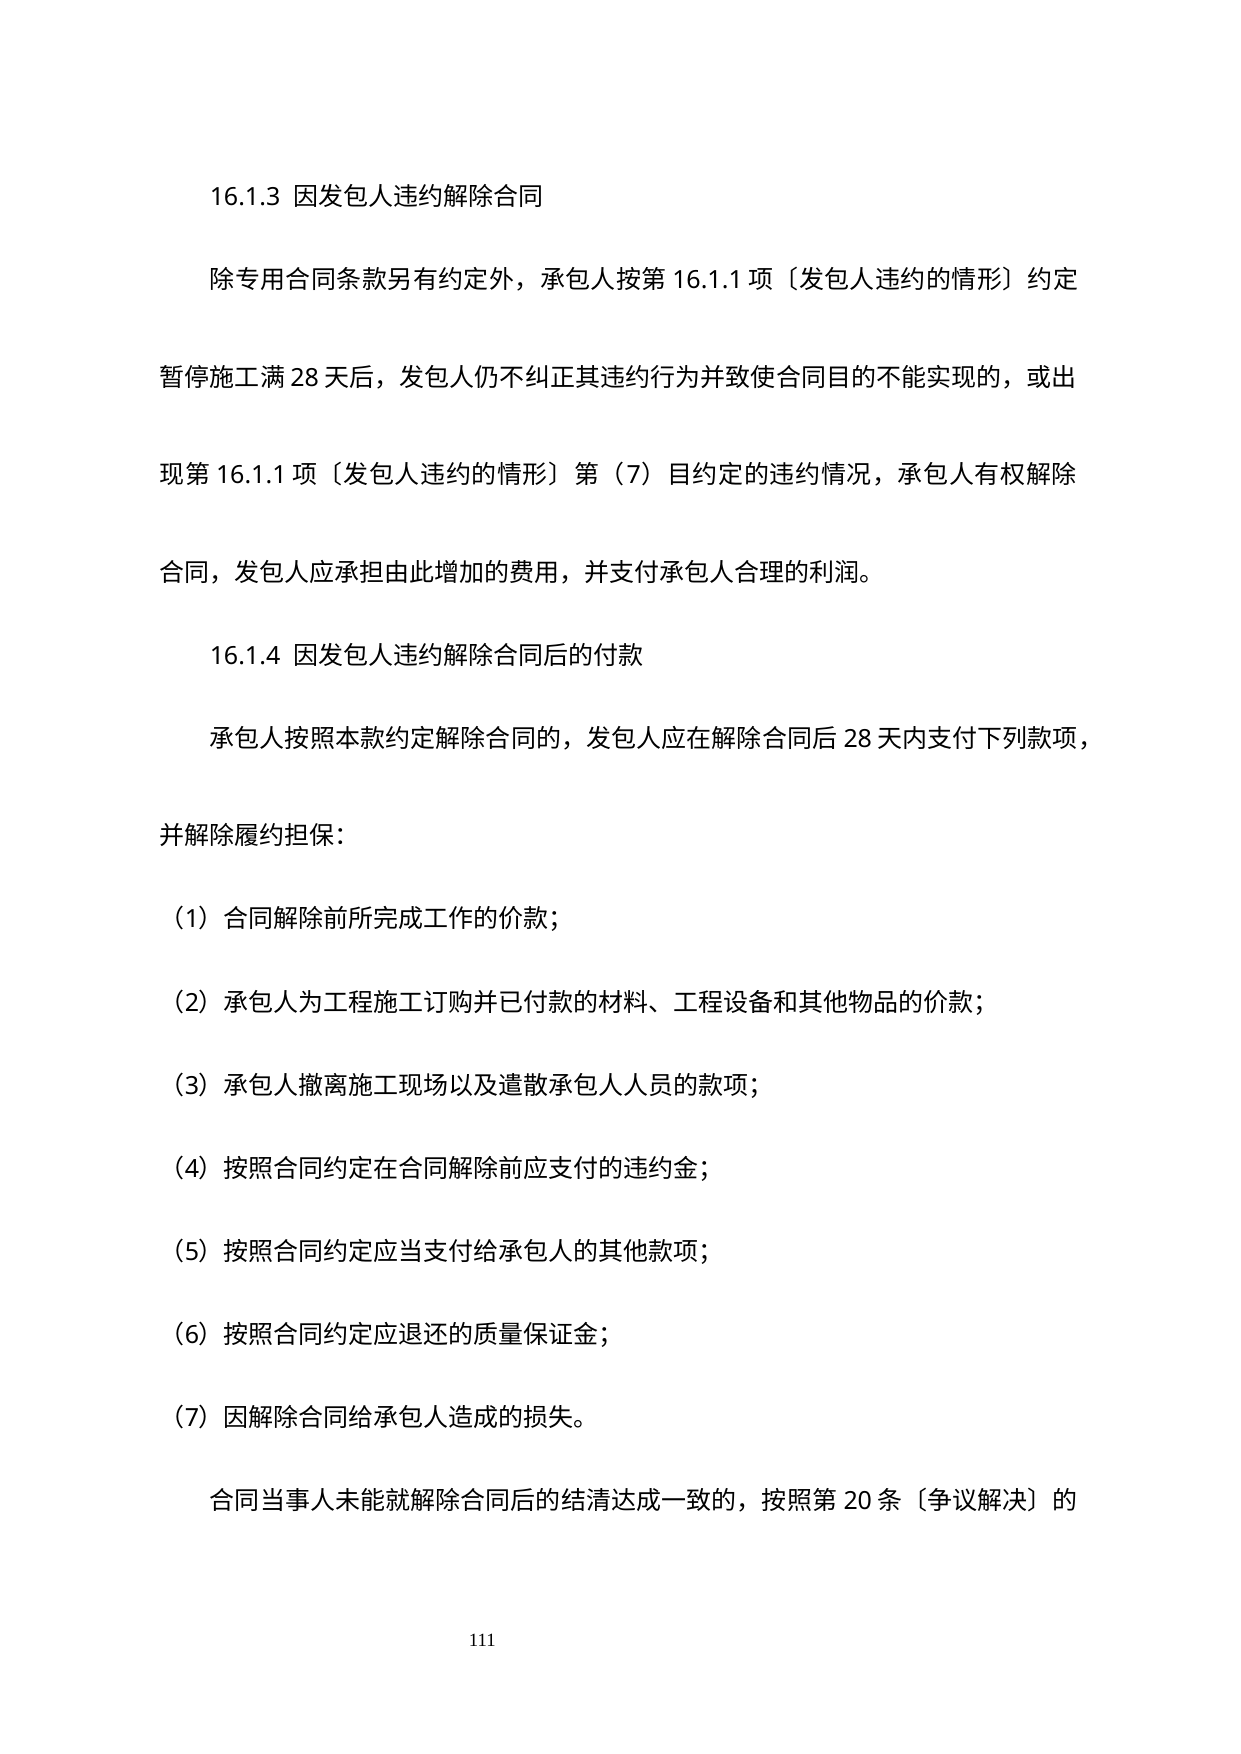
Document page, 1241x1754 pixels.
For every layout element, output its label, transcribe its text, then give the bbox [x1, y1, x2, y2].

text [159, 1466, 1078, 1531]
text （4）按照合同约定在合同解除前应支付的违约金； [159, 1134, 1078, 1199]
text （2）承包人为工程施工订购并已付款的材料、工程设备和其他物品的价款； [159, 968, 1078, 1033]
text （7）因解除合同给承包人造成的损失。 [159, 1383, 1078, 1448]
text 16.1.3 因发包人违约解除合同 [159, 162, 1078, 227]
text （1）合同解除前所完成工作的价款； [159, 884, 1078, 949]
text （6）按照合同约定应退还的质量保证金； [159, 1300, 1078, 1365]
text 除专用合同条款另有约定外，承包人按第16.1.1项〔发包人违约的情形〕约定暂停施工满28天后，发包人仍不纠正其违约行为并致使合同目的不能实现的，或出现第16.1.1项〔发包人违约的情形〕第（7）目约定的违约情况，承包人有权解除合同，发包人应承担由此增加的费用，并支付承包人合理的利润。 [159, 245, 1078, 603]
text （5）按照合同约定应当支付给承包人的其他款项； [159, 1217, 1078, 1282]
text 16.1.4 因发包人违约解除合同后的付款 [159, 621, 1078, 686]
text 承包人按照本款约定解除合同的，发包人应在解除合同后28天内支付下列款项，并解除履约担保： [159, 704, 1078, 866]
text （3）承包人撤离施工现场以及遣散承包人人员的款项； [159, 1051, 1078, 1116]
